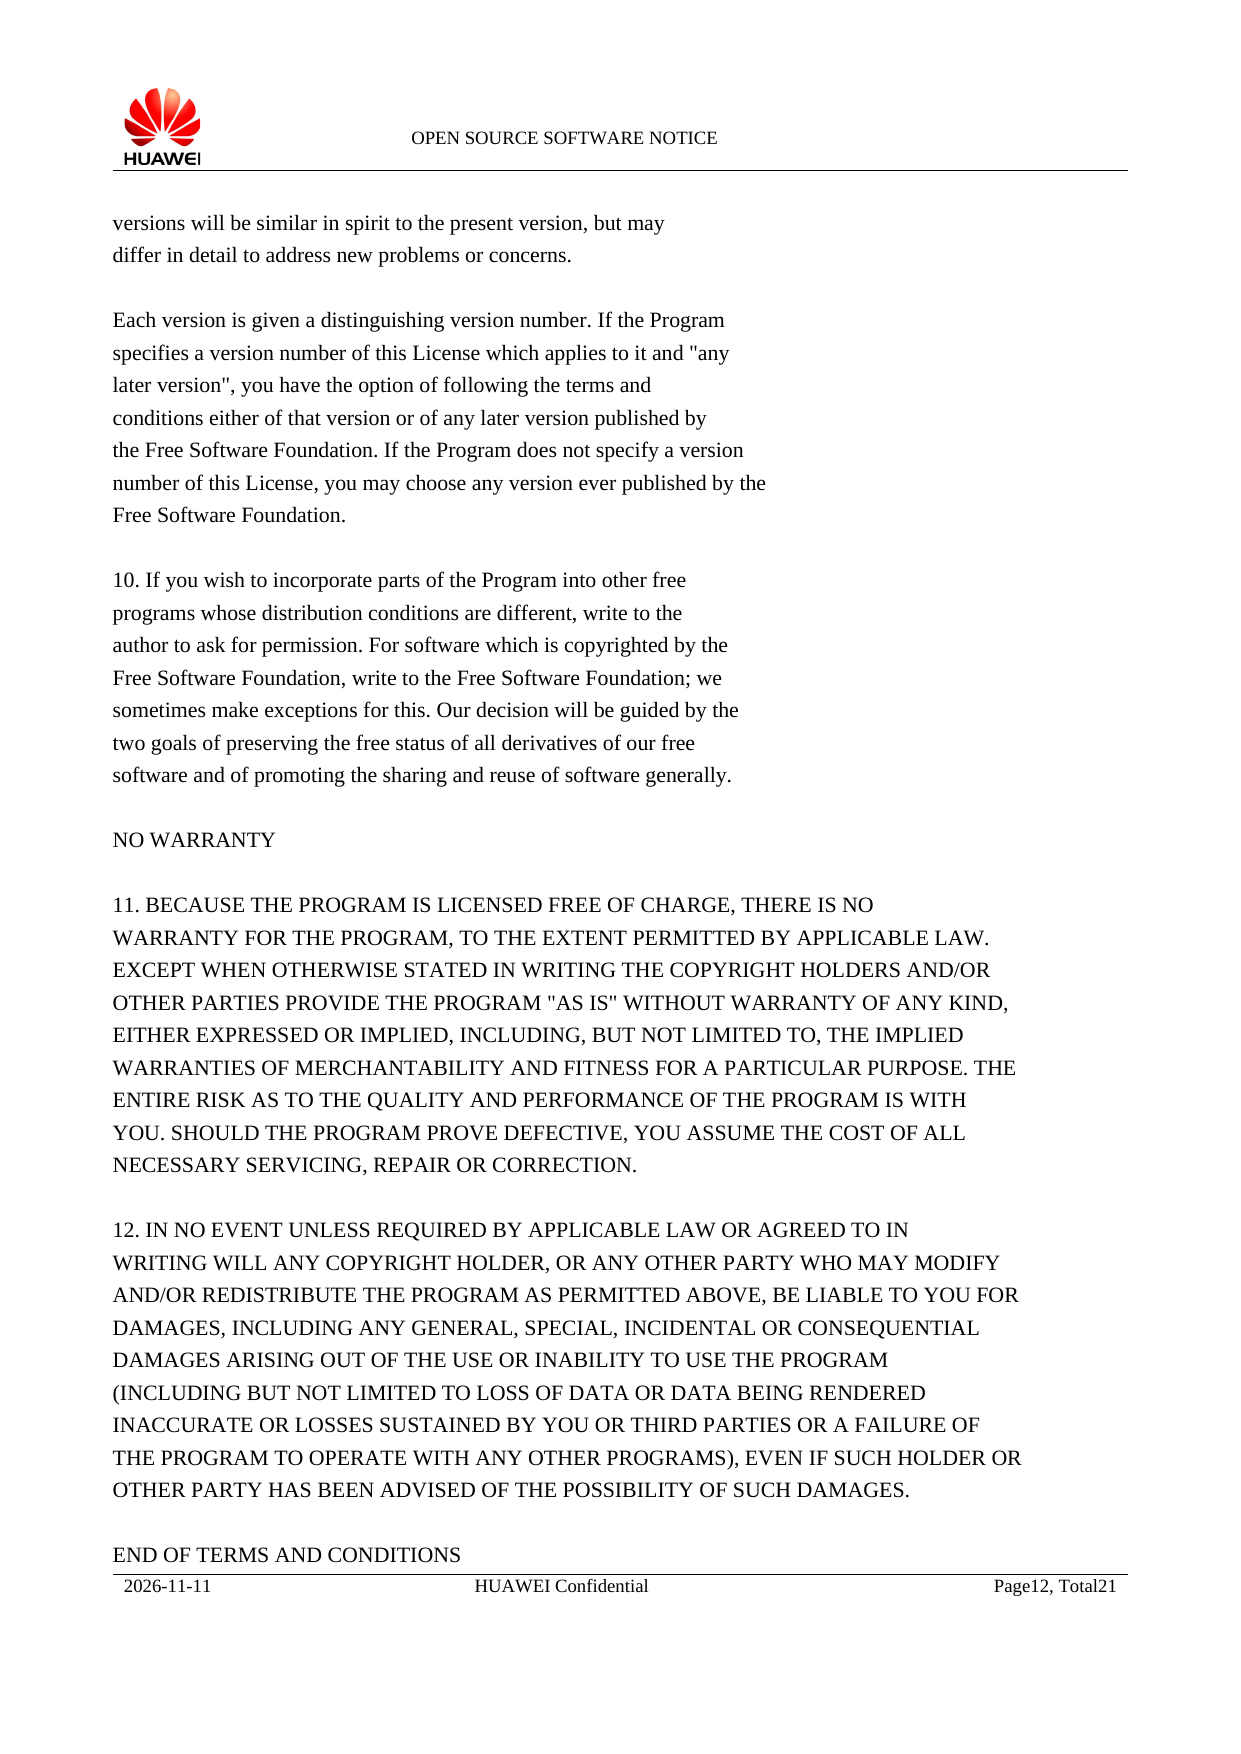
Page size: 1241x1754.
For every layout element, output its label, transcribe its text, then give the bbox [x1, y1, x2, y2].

picture [124, 88, 201, 165]
